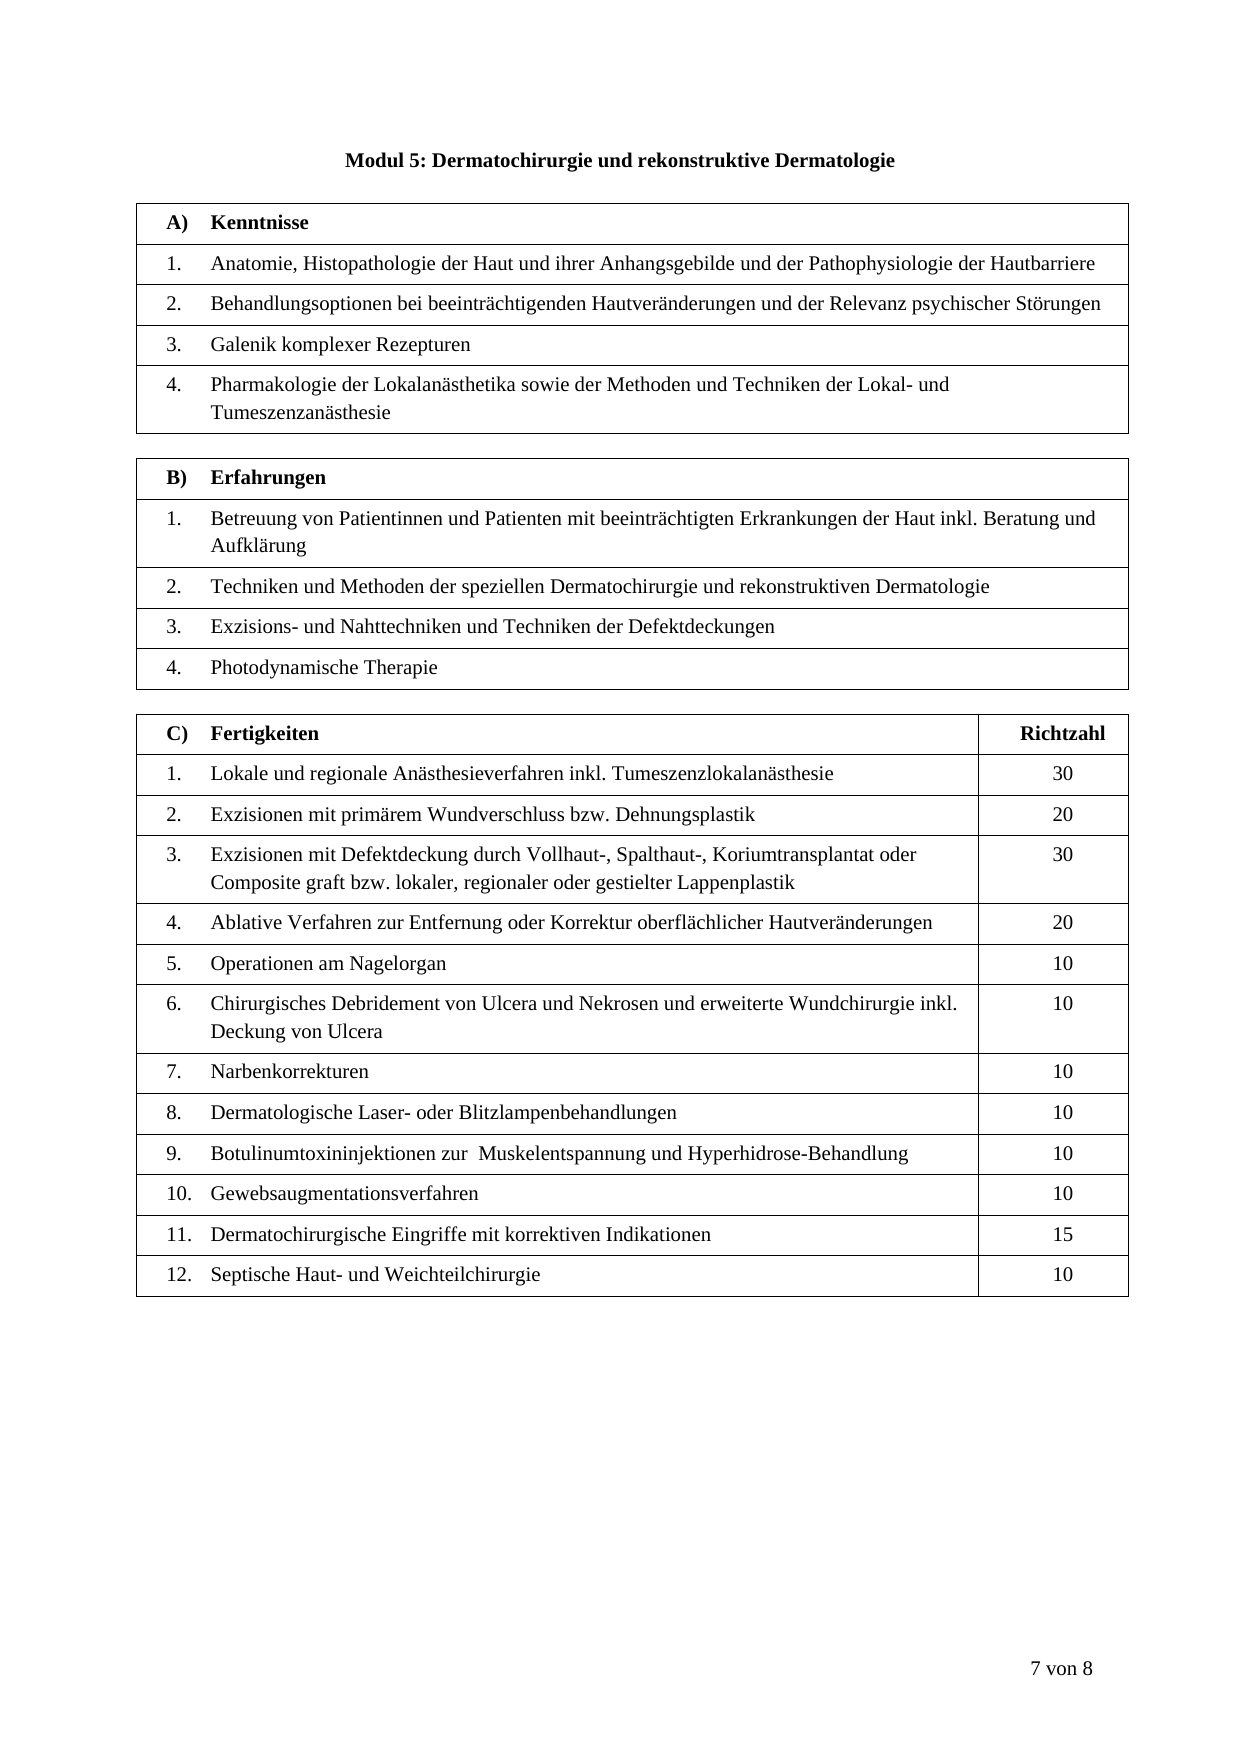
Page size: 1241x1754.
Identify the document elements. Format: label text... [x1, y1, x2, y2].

table_cell 30 [979, 755, 1128, 794]
text Modul 5: Dermatochirurgie und rekonstruktive Dermatologie [148, 148, 1092, 172]
table_cell Lokale und regionale Anästhesieverfahren inkl. Tumeszenzlokalanästhesie [137, 755, 978, 794]
table_header A) Kenntnisse [137, 204, 1128, 243]
table_cell 10 [979, 1175, 1128, 1214]
table_cell 20 [979, 796, 1128, 835]
table_cell Betreuung von Patientinnen und Patienten mit beeinträchtigten Erkrankungen der Haut inkl. Beratung und Aufklärung [137, 500, 1128, 567]
table_cell 10 [979, 1054, 1128, 1093]
table_cell 20 [979, 904, 1128, 944]
table_cell Behandlungsoptionen bei beeinträchtigenden Hautveränderungen und der Relevanz psychischer Störungen [137, 285, 1128, 324]
table_cell Pharmakologie der Lokalanästhetika sowie der Methoden und Techniken der Lokal- und Tumeszenzanästhesie [137, 366, 1128, 433]
table_header Richtzahl [979, 715, 1128, 754]
table_cell Gewebsaugmentationsverfahren [137, 1175, 978, 1214]
table_cell 10 [979, 1094, 1128, 1133]
table_cell Ablative Verfahren zur Entfernung oder Korrektur oberflächlicher Hautveränderungen [137, 904, 978, 944]
table_cell Techniken und Methoden der speziellen Dermatochirurgie und rekonstruktiven Dermatologie [137, 568, 1128, 607]
table_cell 30 [979, 836, 1128, 903]
table_cell 10 [979, 1256, 1128, 1296]
table_cell 10 [979, 1135, 1128, 1174]
table_cell Photodynamische Therapie [137, 649, 1128, 688]
table_header C) Fertigkeiten [137, 715, 978, 754]
table_cell Exzisions- und Nahttechniken und Techniken der Defektdeckungen [137, 609, 1128, 648]
table_cell Chirurgisches Debridement von Ulcera und Nekrosen und erweiterte Wundchirurgie inkl. Deckung von Ulcera [137, 985, 978, 1052]
table_cell Septische Haut- und Weichteilchirurgie [137, 1256, 978, 1296]
table_cell Anatomie, Histopathologie der Haut und ihrer Anhangsgebilde und der Pathophysiologie der Hautbarriere [137, 245, 1128, 284]
table_cell Exzisionen mit primärem Wundverschluss bzw. Dehnungsplastik [137, 796, 978, 835]
table_cell Dermatologische Laser- oder Blitzlampenbehandlungen [137, 1094, 978, 1133]
table_cell 15 [979, 1216, 1128, 1255]
table_cell Botulinumtoxininjektionen zur Muskelentspannung und Hyperhidrose-Behandlung [137, 1135, 978, 1174]
table_cell Galenik komplexer Rezepturen [137, 326, 1128, 365]
table_cell Dermatochirurgische Eingriffe mit korrektiven Indikationen [137, 1216, 978, 1255]
table_cell Exzisionen mit Defektdeckung durch Vollhaut-, Spalthaut-, Koriumtransplantat oder Composite graft bzw. lokaler, regionaler oder gestielter Lappenplastik [137, 836, 978, 903]
table_cell 10 [979, 945, 1128, 984]
table_cell Operationen am Nagelorgan [137, 945, 978, 984]
table_header B) Erfahrungen [137, 459, 1128, 499]
table_cell 10 [979, 985, 1128, 1052]
table_cell Narbenkorrekturen [137, 1054, 978, 1093]
